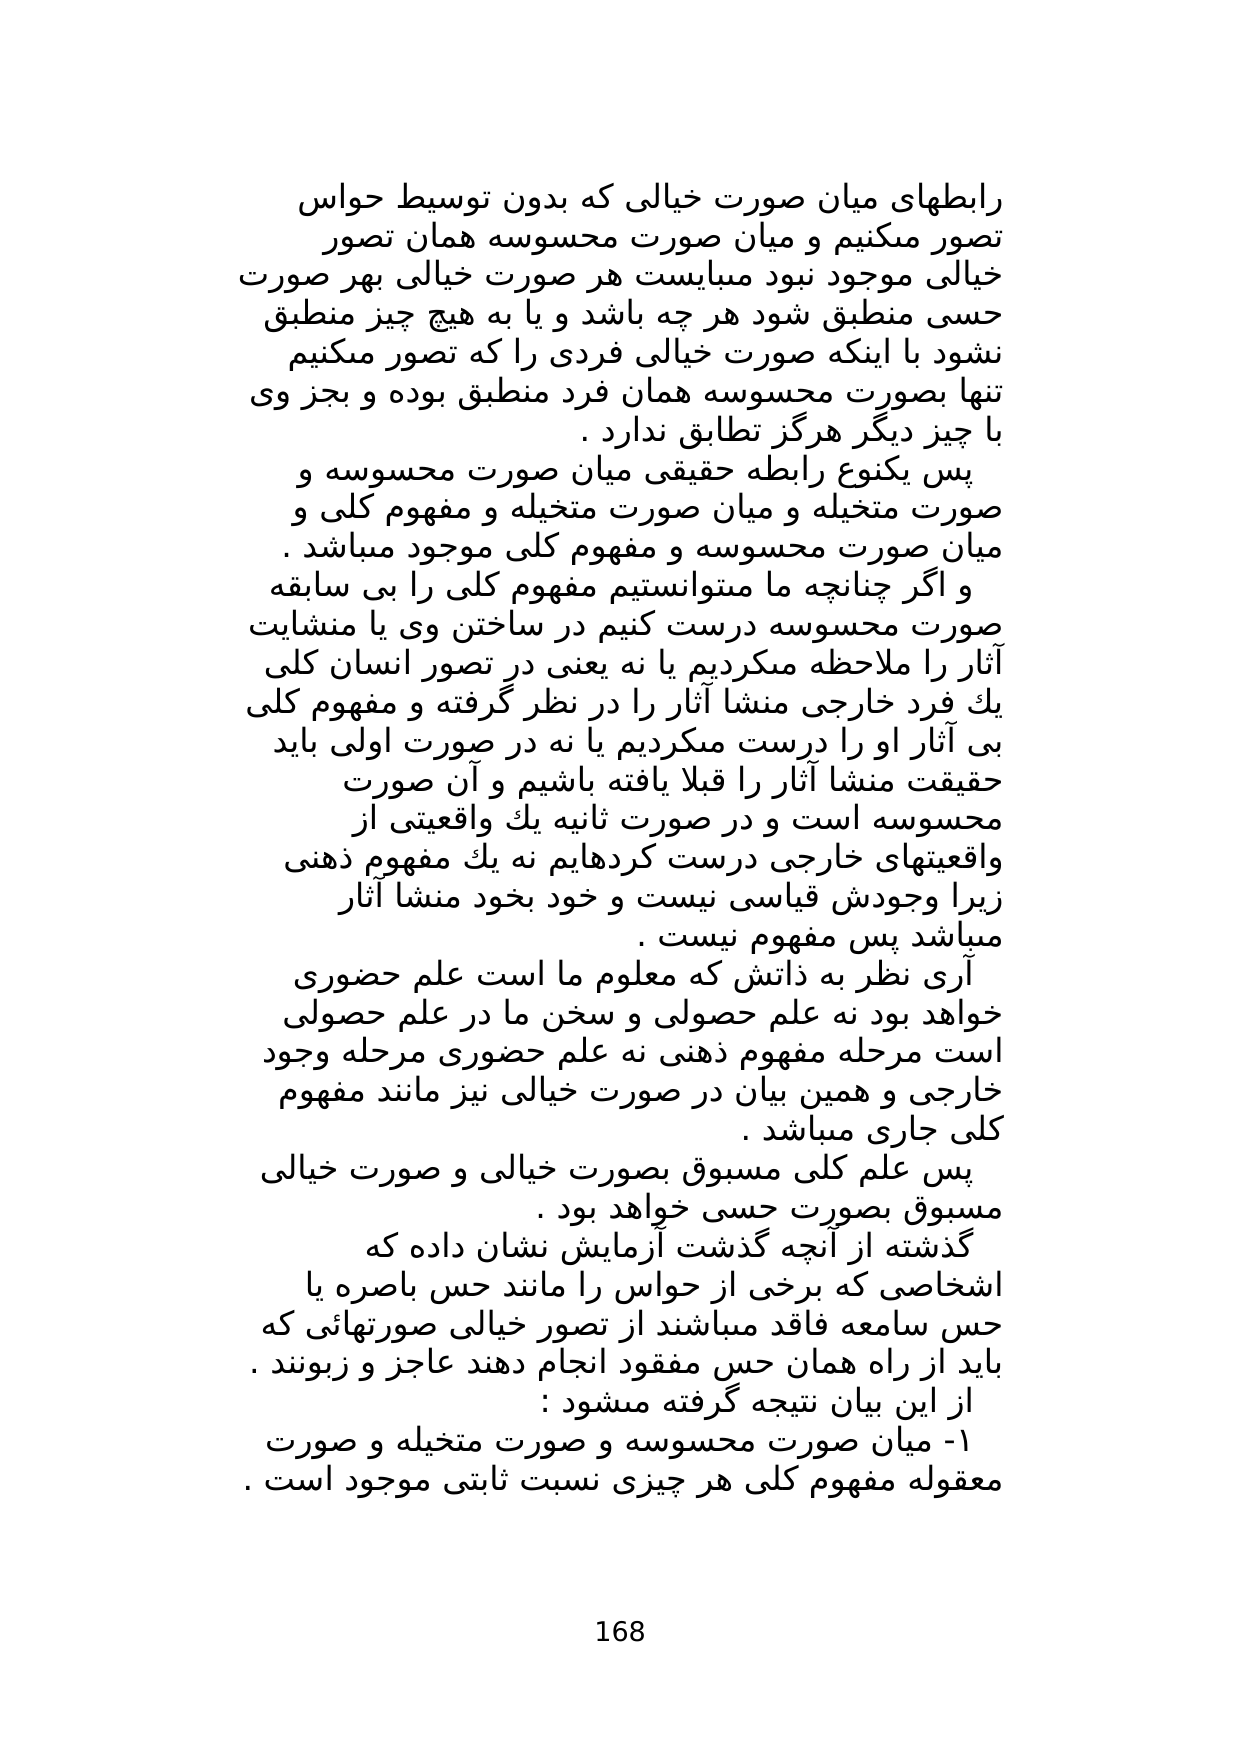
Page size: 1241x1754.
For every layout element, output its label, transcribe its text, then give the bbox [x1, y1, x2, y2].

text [236, 177, 1004, 449]
text آرى نظر به ذاتش كه معلوم ما است علم حضورى خواهد بود نه علم حصولى و سخن ما در علم حصولى است مرحله مفهوم ذهنى نه علم حضورى مرحله وجود خارجى و همين بيان در صورت خيالى نيز مانند مفهوم كلى جارى مى‏باشد . [236, 954, 1004, 1148]
text گذشته از آنچه گذشت آزمايش نشان داده كه اشخاصى كه برخى از حواس را مانند حس باصره يا حس سامعه فاقد مى‏باشند از تصور خيالى صورتهائى كه بايد از راه همان حس مفقود انجام دهند عاجز و زبونند . [236, 1226, 1004, 1382]
text پس يكنوع رابطه حقيقى ميان صورت محسوسه و صورت متخيله و ميان صورت متخيله و مفهوم كلى و ميان صورت محسوسه و مفهوم كلى موجود مى‏باشد . [236, 449, 1004, 566]
text ١- ميان صورت محسوسه و صورت متخيله و صورت معقوله مفهوم كلى هر چيزى نسبت ثابتى موجود است . [236, 1421, 1004, 1498]
text از اين بيان نتيجه گرفته مى‏شود : [236, 1382, 1004, 1421]
text و اگر چنانچه ما مى‏توانستيم مفهوم كلى را بى سابقه صورت محسوسه درست كنيم در ساختن وى يا منشايت آثار را ملاحظه مى‏كرديم يا نه يعنى در تصور انسان كلى يك فرد خارجى منشا آثار را در نظر گرفته و مفهوم كلى بى آثار او را درست مى‏كرديم يا نه در صورت اولى بايد حقيقت منشا آثار را قبلا يافته باشيم و آن صورت محسوسه است و در صورت ثانيه يك واقعيتى از واقعيتهاى خارجى درست كرده‏ايم نه يك مفهوم ذهنى زيرا وجودش قياسى نيست و خود بخود منشا آثار مى‏باشد پس مفهوم نيست . [236, 566, 1004, 954]
text پس علم كلى مسبوق بصورت خيالى و صورت خيالى مسبوق بصورت حسى خواهد بود . [236, 1148, 1004, 1226]
